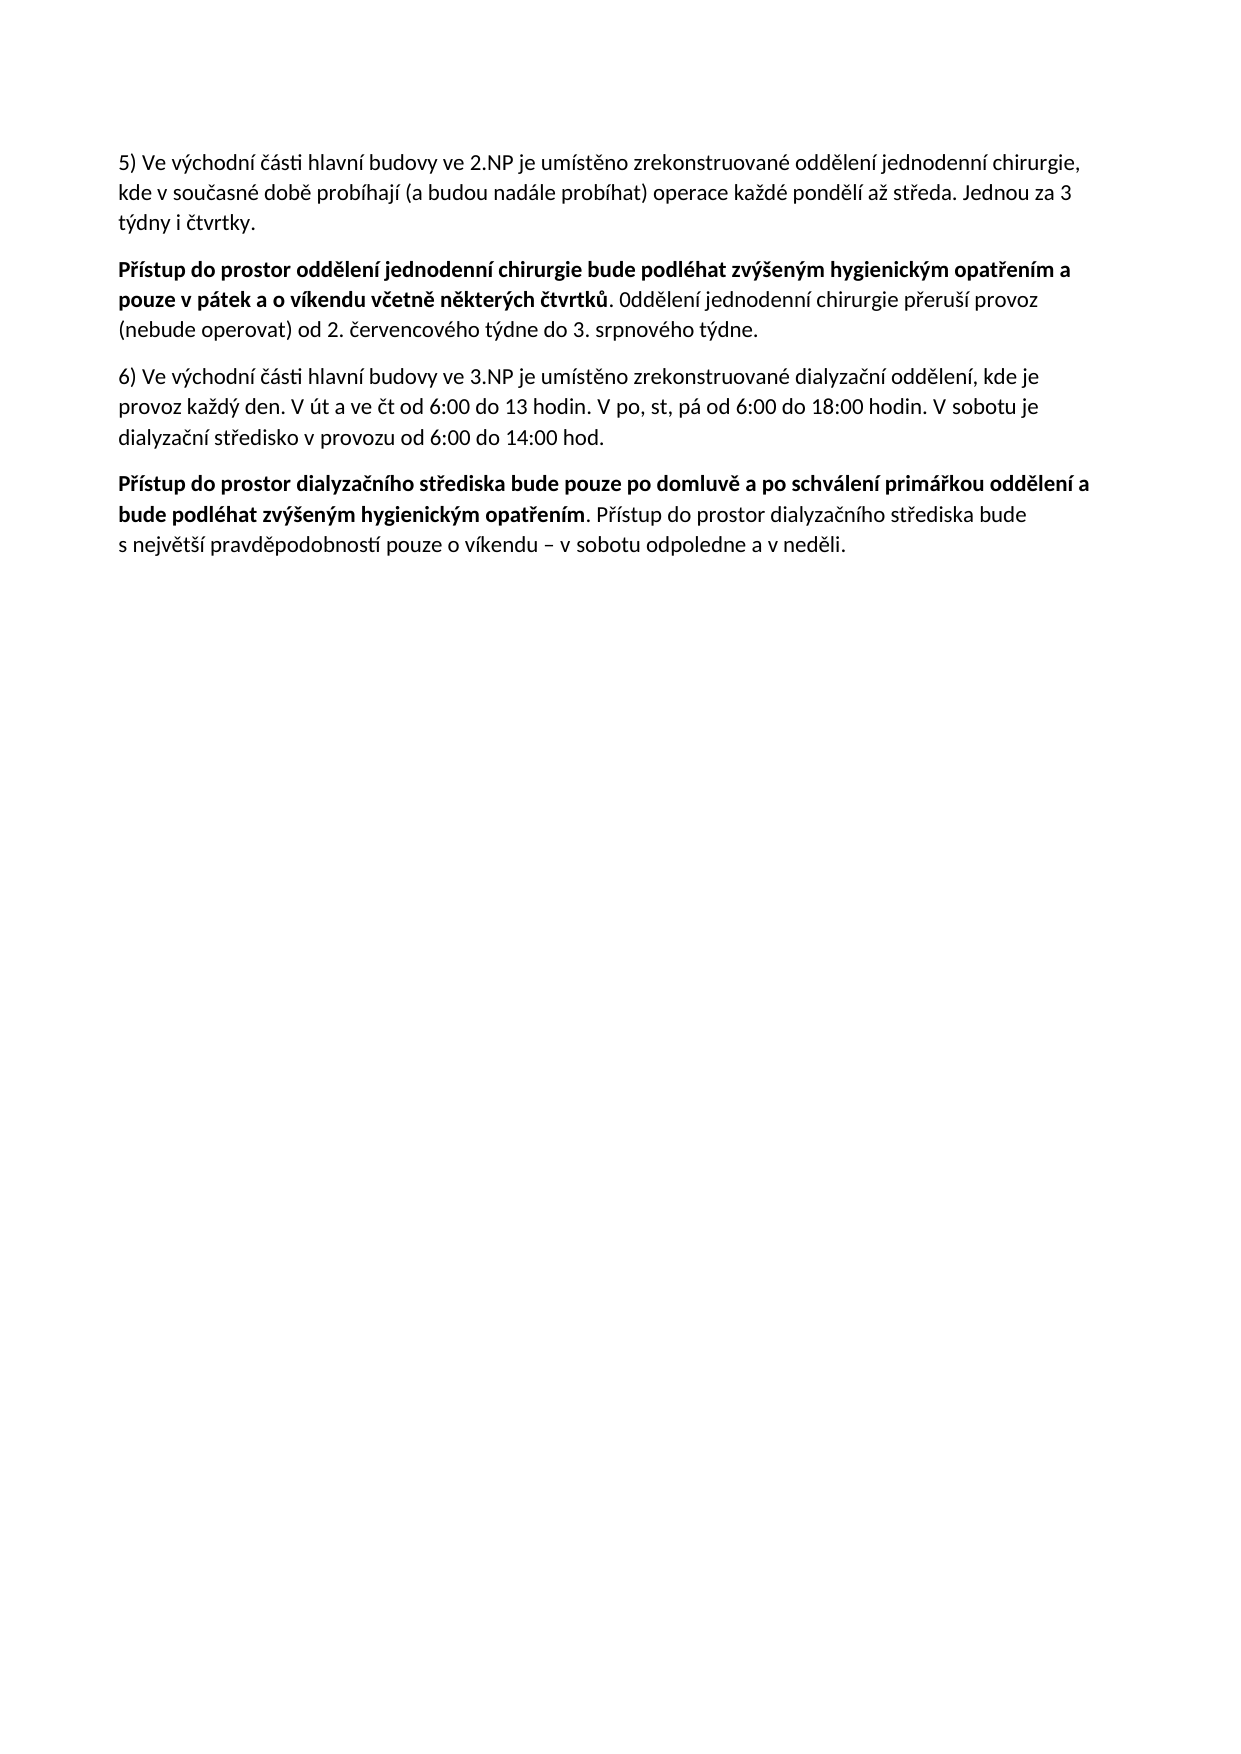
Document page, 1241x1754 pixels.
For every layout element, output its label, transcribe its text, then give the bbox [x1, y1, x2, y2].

text Přístup do prostor dialyzačního střediska bude pouze po domluvě a po schválení primářkou oddělení a bude podléhat zvýšeným hygienickým opatřením. Přístup do prostor dialyzačního střediska bude s největší pravděpodobností pouze o víkendu – v sobotu odpoledne a v neděli. [118, 469, 1107, 558]
text 5) Ve východní části hlavní budovy ve 2.NP je umístěno zrekonstruované oddělení jednodenní chirurgie, kde v současné době probíhají (a budou nadále probíhat) operace každé pondělí až středa. Jednou za 3 týdny i čtvrtky. [118, 148, 1107, 236]
text 6) Ve východní části hlavní budovy ve 3.NP je umístěno zrekonstruované dialyzační oddělení, kde je provoz každý den. V út a ve čt od 6:00 do 13 hodin. V po, st, pá od 6:00 do 18:00 hodin. V sobotu je dialyzační středisko v provozu od 6:00 do 14:00 hod. [118, 362, 1107, 451]
text Přístup do prostor oddělení jednodenní chirurgie bude podléhat zvýšeným hygienickým opatřením a pouze v pátek a o víkendu včetně některých čtvrtků. 0ddělení jednodenní chirurgie přeruší provoz (nebude operovat) od 2. červencového týdne do 3. srpnového týdne. [118, 255, 1107, 343]
